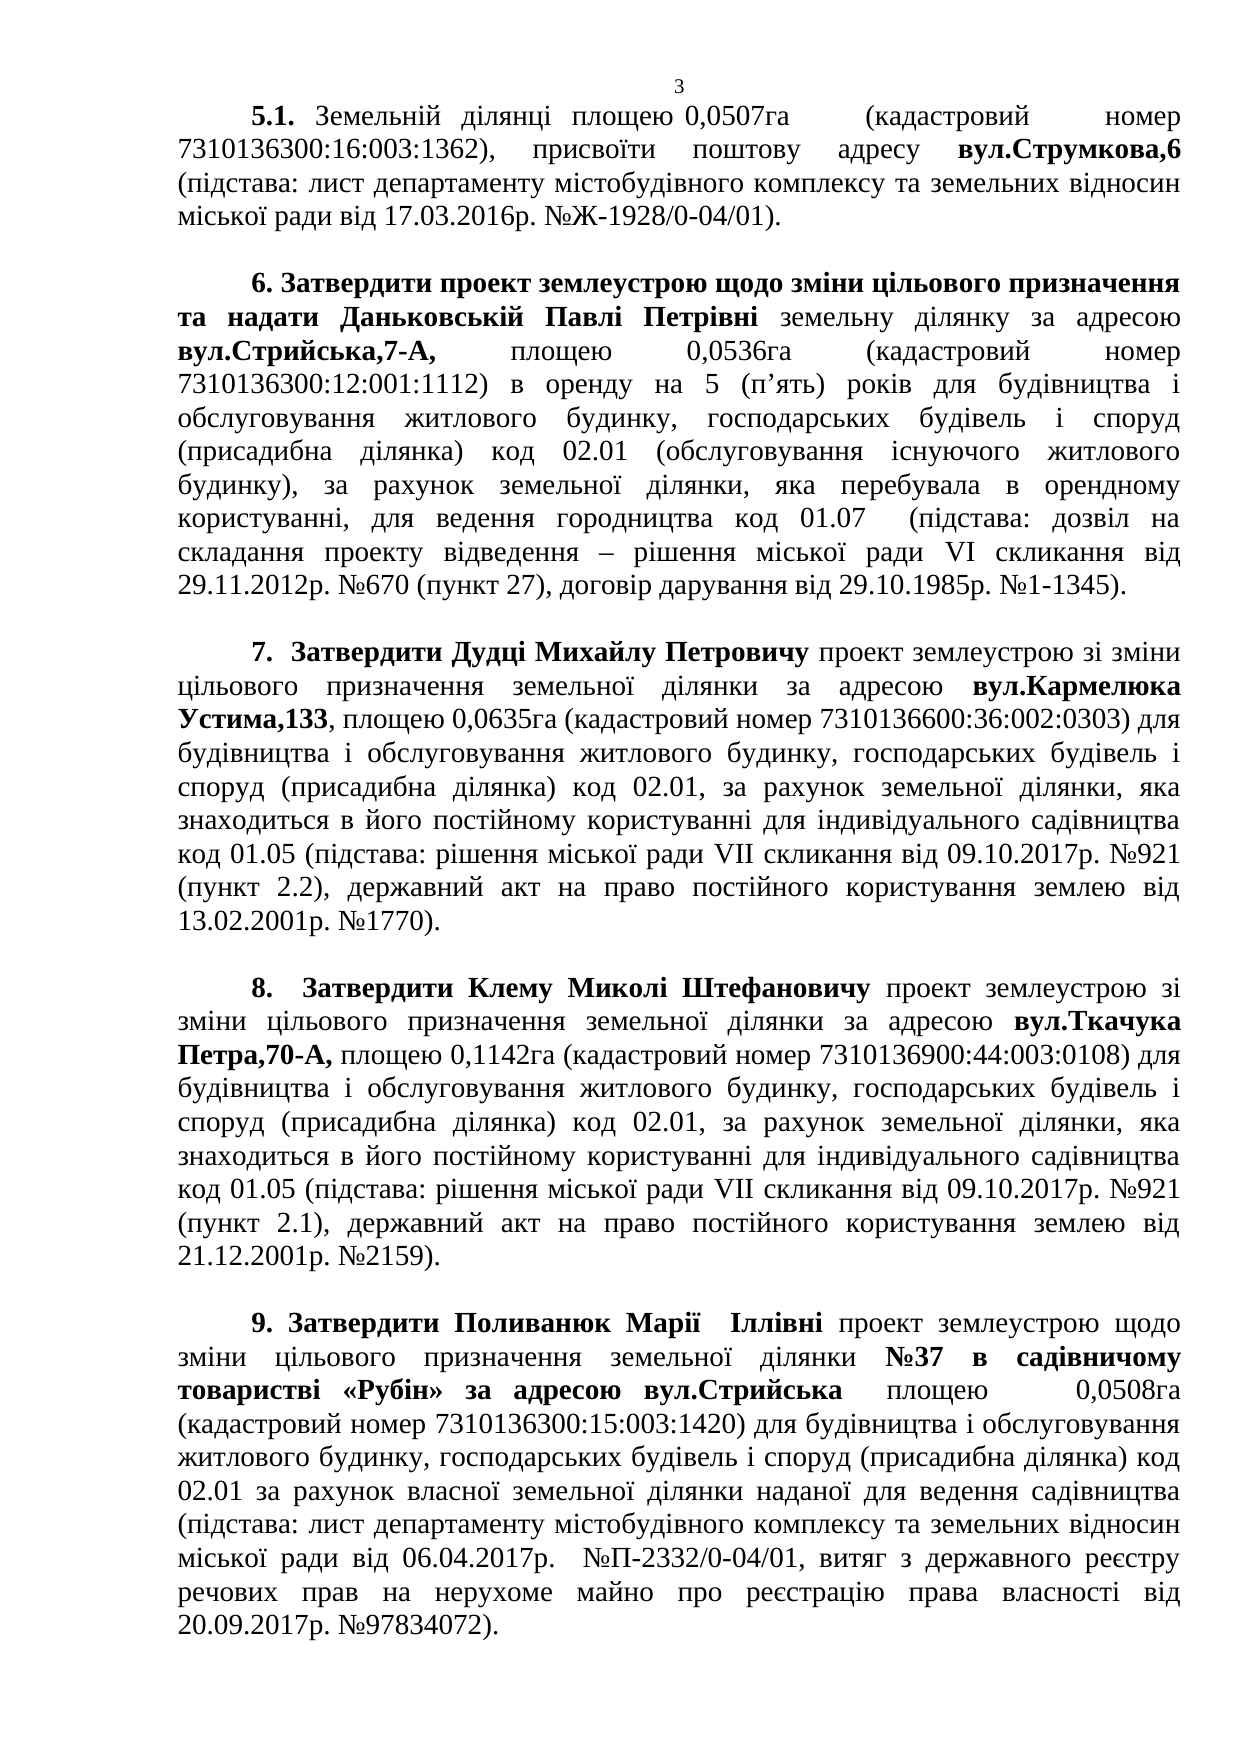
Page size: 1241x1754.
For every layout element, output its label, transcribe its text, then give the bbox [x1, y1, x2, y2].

text 6. Затвердити проект землеустрою щодо зміни цільового призначення та надати Даньковській Павлі Петрівні земельну ділянку за адресою вул.Стрийська,7-А, площею 0,0536га (кадастровий номер 7310136300:12:001:1112) в оренду на 5 (п’ять) років для будівництва і обслуговування житлового будинку, господарських будівель і споруд (присадибна ділянка) код 02.01 (обслуговування існуючого житлового будинку), за рахунок земельної ділянки, яка перебувала в орендному користуванні, для ведення городництва код 01.07 (підстава: дозвіл на складання проекту відведення – рішення міської ради VІ скликання від 29.11.2012р. №670 (пункт 27), договір дарування від 29.10.1985р. №1-1345). [177, 266, 1181, 601]
text 5.1. Земельній ділянці площею 0,0507га (кадастровий номер 7310136300:16:003:1362), присвоїти поштову адресу вул.Струмкова,6 (підстава: лист департаменту містобудівного комплексу та земельних відносин міської ради від 17.03.2016р. №Ж-1928/0-04/01). [177, 98, 1181, 232]
text 7. Затвердити Дудці Михайлу Петровичу проект землеустрою зі зміни цільового призначення земельної ділянки за адресою вул.Кармелюка Устима,133, площею 0,0635га (кадастровий номер 7310136600:36:002:0303) для будівництва і обслуговування житлового будинку, господарських будівель і споруд (присадибна ділянка) код 02.01, за рахунок земельної ділянки, яка знаходиться в його постійному користуванні для індивідуального садівництва код 01.05 (підстава: рішення міської ради VII скликання від 09.10.2017р. №921 (пункт 2.2), державний акт на право постійного користування землею від 13.02.2001р. №1770). [177, 634, 1181, 936]
text 9. Затвердити Поливанюк Марії Іллівні проект землеустрою щодо зміни цільового призначення земельної ділянки №37 в садівничому товаристві «Рубін» за адресою вул.Стрийська площею 0,0508га (кадастровий номер 7310136300:15:003:1420) для будівництва і обслуговування житлового будинку, господарських будівель і споруд (присадибна ділянка) код 02.01 за рахунок власної земельної ділянки наданої для ведення садівництва (підстава: лист департаменту містобудівного комплексу та земельних відносин міської ради від 06.04.2017р. №П-2332/0-04/01, витяг з державного реєстру речових прав на нерухоме майно про реєстрацію права власності від 20.09.2017р. №97834072). [177, 1305, 1181, 1641]
text 8. Затвердити Клему Миколі Штефановичу проект землеустрою зі зміни цільового призначення земельної ділянки за адресою вул.Ткачука Петра,70-А, площею 0,1142га (кадастровий номер 7310136900:44:003:0108) для будівництва і обслуговування житлового будинку, господарських будівель і споруд (присадибна ділянка) код 02.01, за рахунок земельної ділянки, яка знаходиться в його постійному користуванні для індивідуального садівництва код 01.05 (підстава: рішення міської ради VII скликання від 09.10.2017р. №921 (пункт 2.1), державний акт на право постійного користування землею від 21.12.2001р. №2159). [177, 970, 1181, 1272]
